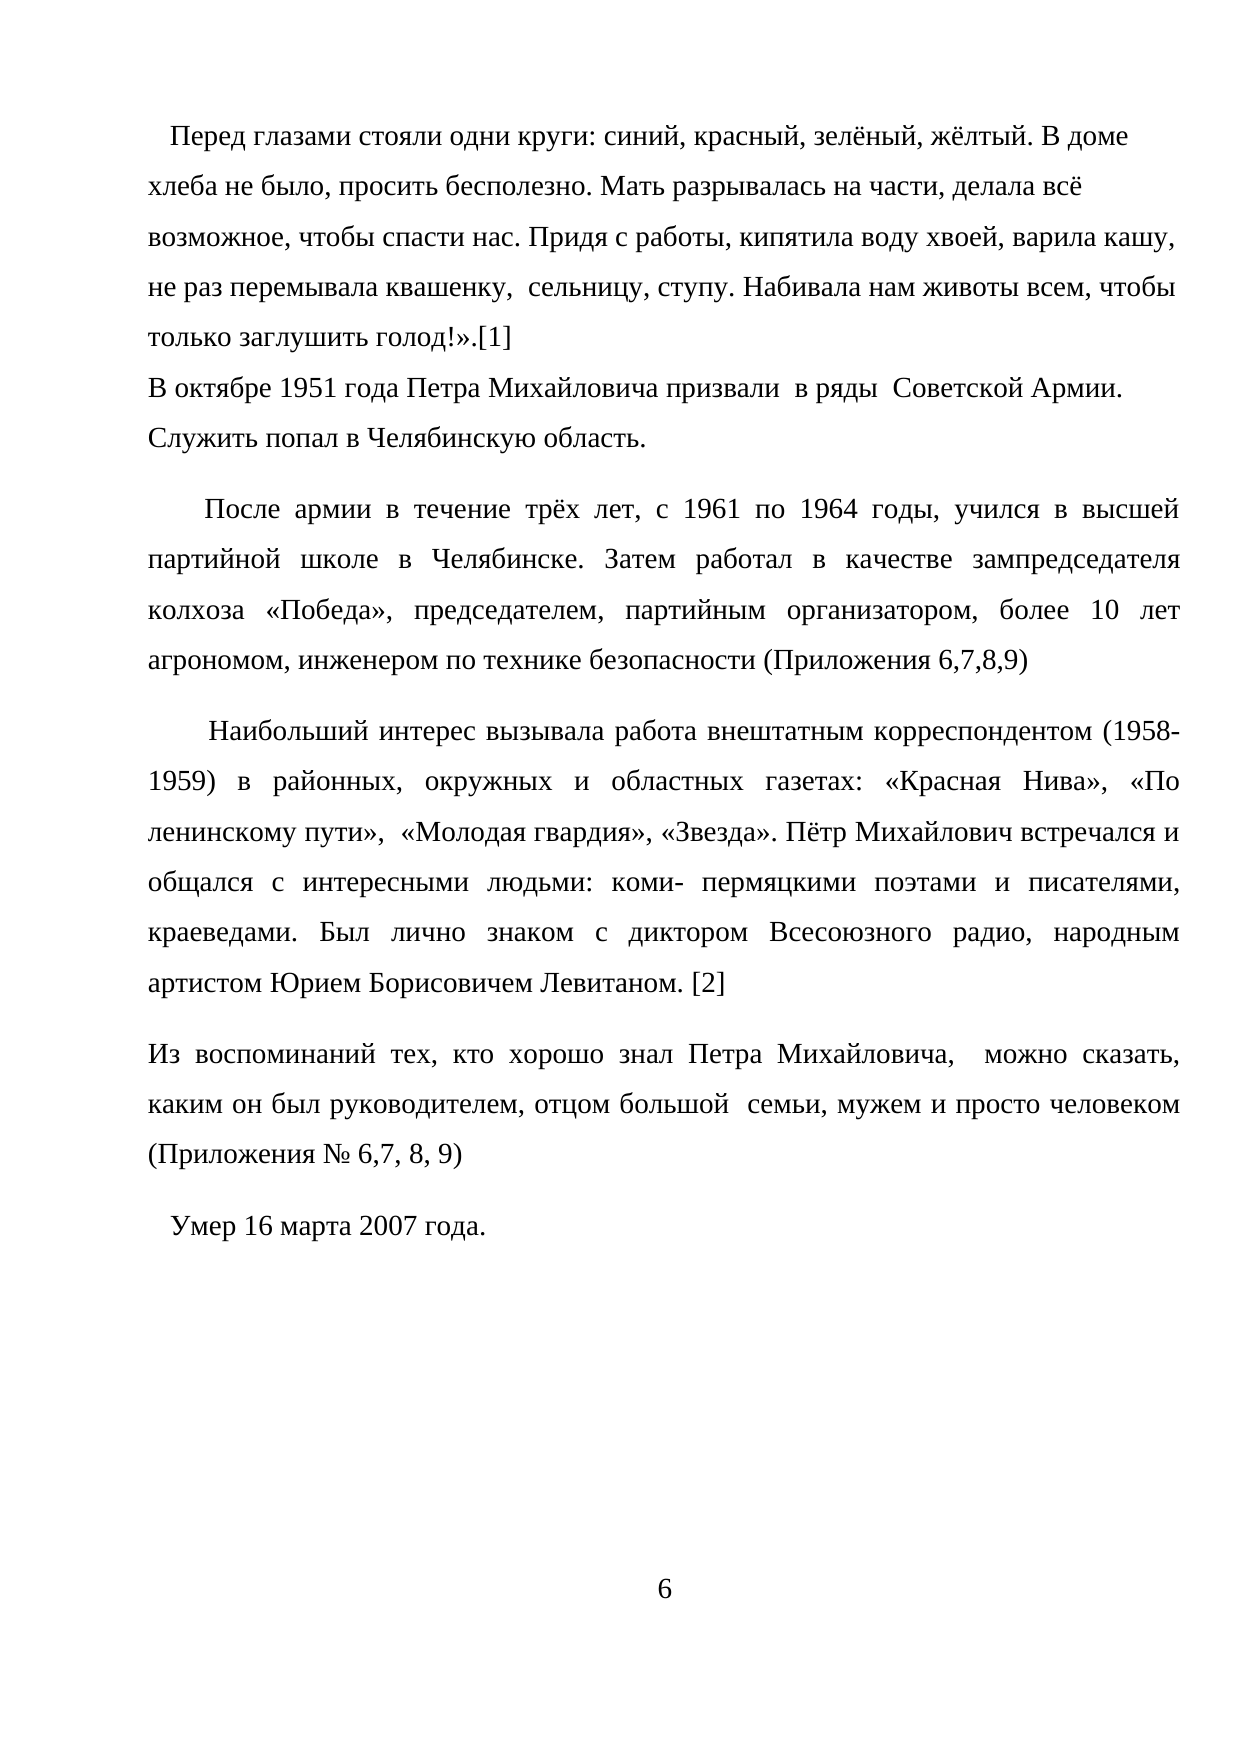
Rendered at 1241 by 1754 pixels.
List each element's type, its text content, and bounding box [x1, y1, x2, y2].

text Наибольший интерес вызывала работа внештатным корреспондентом (1958- 1959) в районных, окружных и областных газетах: «Красная Нива», «По ленинскому пути», «Молодая гвардия», «Звезда». Пётр Михайлович встречался и общался с интересными людьми: коми- пермяцкими поэтами и писателями, краеведами. Был лично знаком с диктором Всесоюзного радио, народным артистом Юрием Борисовичем Левитаном. [2] [148, 713, 1181, 998]
text Умер 16 марта 2007 года. [148, 1208, 1181, 1241]
text Перед глазами стояли одни круги: синий, красный, зелёный, жёлтый. В доме хлеба не было, просить бесполезно. Мать разрывалась на части, делала всё возможное, чтобы спасти нас. Придя с работы, кипятила воду хвоей, варила кашу, не раз перемывала квашенку, сельницу, ступу. Набивала нам животы всем, чтобы только заглушить голод!».[1] В октябре 1951 года Петра Михайловича призвали в ряды Советской Армии. Служить попал в Челябинскую область. [148, 118, 1181, 453]
text После армии в течение трёх лет, с 1961 по 1964 годы, учился в высшей партийной школе в Челябинске. Затем работал в качестве зампредседателя колхоза «Победа», председателем, партийным организатором, более 10 лет агрономом, инженером по технике безопасности (Приложения 6,7,8,9) [148, 491, 1181, 676]
text 6 [148, 1571, 1181, 1605]
text Из воспоминаний тех, кто хорошо знал Петра Михайловича, можно сказать, каким он был руководителем, отцом большой семьи, мужем и просто человеком (Приложения № 6,7, 8, 9) [148, 1036, 1181, 1170]
